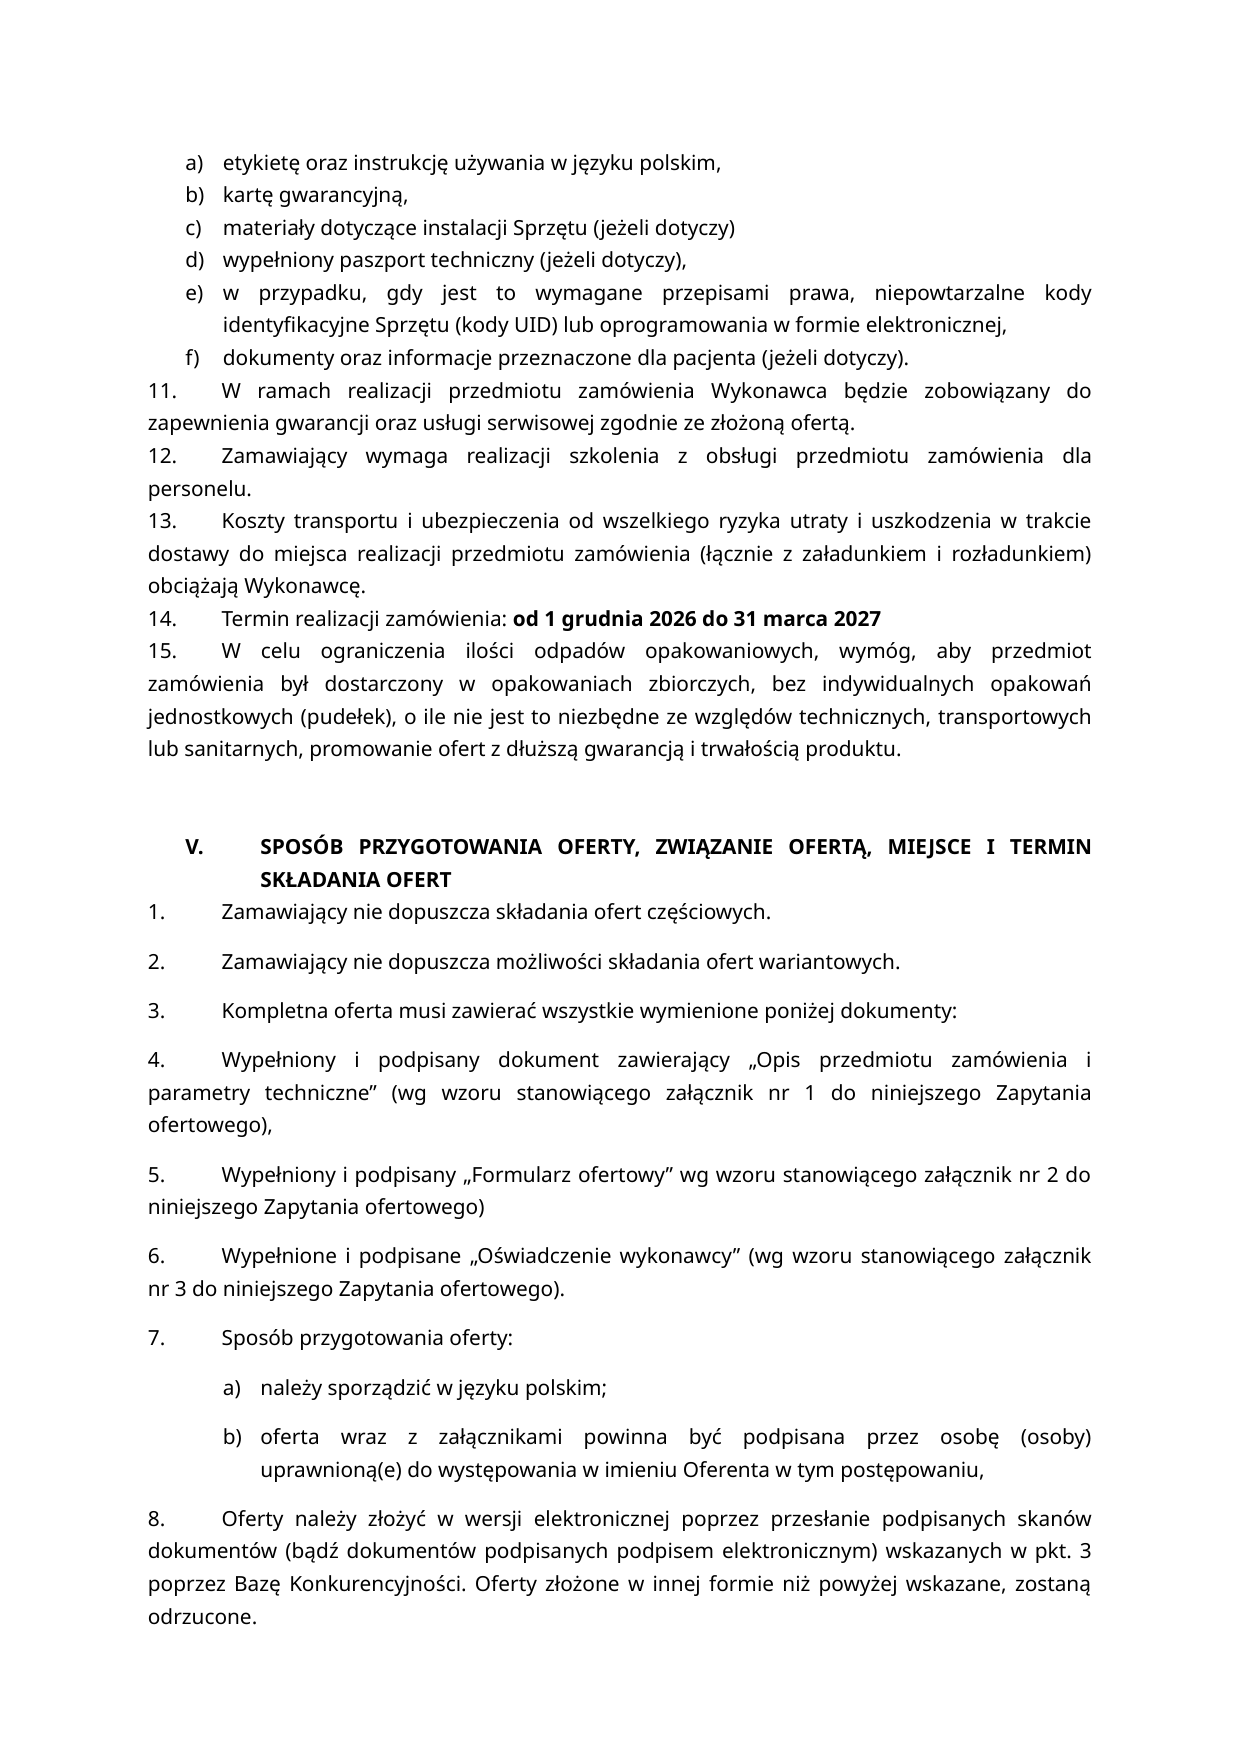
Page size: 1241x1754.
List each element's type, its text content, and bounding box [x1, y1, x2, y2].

list Wypełnione i podpisane „Oświadczenie wykonawcy” (wg wzoru stanowiącego załącznik nr 3 do niniejszego Zapytania ofertowego). [148, 1242, 1093, 1303]
list w przypadku, gdy jest to wymagane przepisami prawa, niepowtarzalne kody identyfikacyjne Sprzętu (kody UID) lub oprogramowania w formie elektronicznej, [185, 278, 1093, 339]
list Zamawiający nie dopuszcza możliwości składania ofert wariantowych. [148, 947, 1093, 975]
list materiały dotyczące instalacji Sprzętu (jeżeli dotyczy) [185, 213, 1093, 241]
list Wypełniony i podpisany „Formularz ofertowy” wg wzoru stanowiącego załącznik nr 2 do niniejszego Zapytania ofertowego) [148, 1160, 1093, 1221]
list W celu ograniczenia ilości odpadów opakowaniowych, wymóg, aby przedmiot zamówienia był dostarczony w opakowaniach zbiorczych, bez indywidualnych opakowań jednostkowych (pudełek), o ile nie jest to niezbędne ze względów technicznych, transportowych lub sanitarnych, promowanie ofert z dłuższą gwarancją i trwałością produktu. [148, 637, 1093, 763]
list SPOSÓB PRZYGOTOWANIA OFERTY, ZWIĄZANIE OFERTĄ, MIEJSCE I TERMIN SKŁADANIA OFERT [185, 832, 1093, 893]
list Oferty należy złożyć w wersji elektronicznej poprzez przesłanie podpisanych skanów dokumentów (bądź dokumentów podpisanych podpisem elektronicznym) wskazanych w pkt. 3 poprzez Bazę Konkurencyjności. Oferty złożone w innej formie niż powyżej wskazane, zostaną odrzucone. [148, 1504, 1093, 1630]
list wypełniony paszport techniczny (jeżeli dotyczy), [185, 245, 1093, 274]
list kartę gwarancyjną, [185, 180, 1093, 209]
list W ramach realizacji przedmiotu zamówienia Wykonawca będzie zobowiązany do zapewnienia gwarancji oraz usługi serwisowej zgodnie ze złożoną ofertą. [148, 376, 1093, 437]
list Koszty transportu i ubezpieczenia od wszelkiego ryzyka utraty i uszkodzenia w trakcie dostawy do miejsca realizacji przedmiotu zamówienia (łącznie z załadunkiem i rozładunkiem) obciążają Wykonawcę. [148, 506, 1093, 600]
list Kompletna oferta musi zawierać wszystkie wymienione poniżej dokumenty: [148, 996, 1093, 1024]
list Zamawiający wymaga realizacji szkolenia z obsługi przedmiotu zamówienia dla personelu. [148, 441, 1093, 502]
list oferta wraz z załącznikami powinna być podpisana przez osobę (osoby) uprawnioną(e) do występowania w imieniu Oferenta w tym postępowaniu, [223, 1422, 1093, 1483]
list Sposób przygotowania oferty: [148, 1323, 1093, 1352]
list etykietę oraz instrukcję używania w języku polskim, [185, 148, 1093, 176]
list Termin realizacji zamówienia: od 1 grudnia 2026 do 31 marca 2027 [148, 604, 1093, 632]
list należy sporządzić w języku polskim; [223, 1373, 1093, 1401]
list dokumenty oraz informacje przeznaczone dla pacjenta (jeżeli dotyczy). [185, 343, 1093, 372]
list Zamawiający nie dopuszcza składania ofert częściowych. [148, 897, 1093, 926]
list Wypełniony i podpisany dokument zawierający „Opis przedmiotu zamówienia i parametry techniczne” (wg wzoru stanowiącego załącznik nr 1 do niniejszego Zapytania ofertowego), [148, 1045, 1093, 1139]
